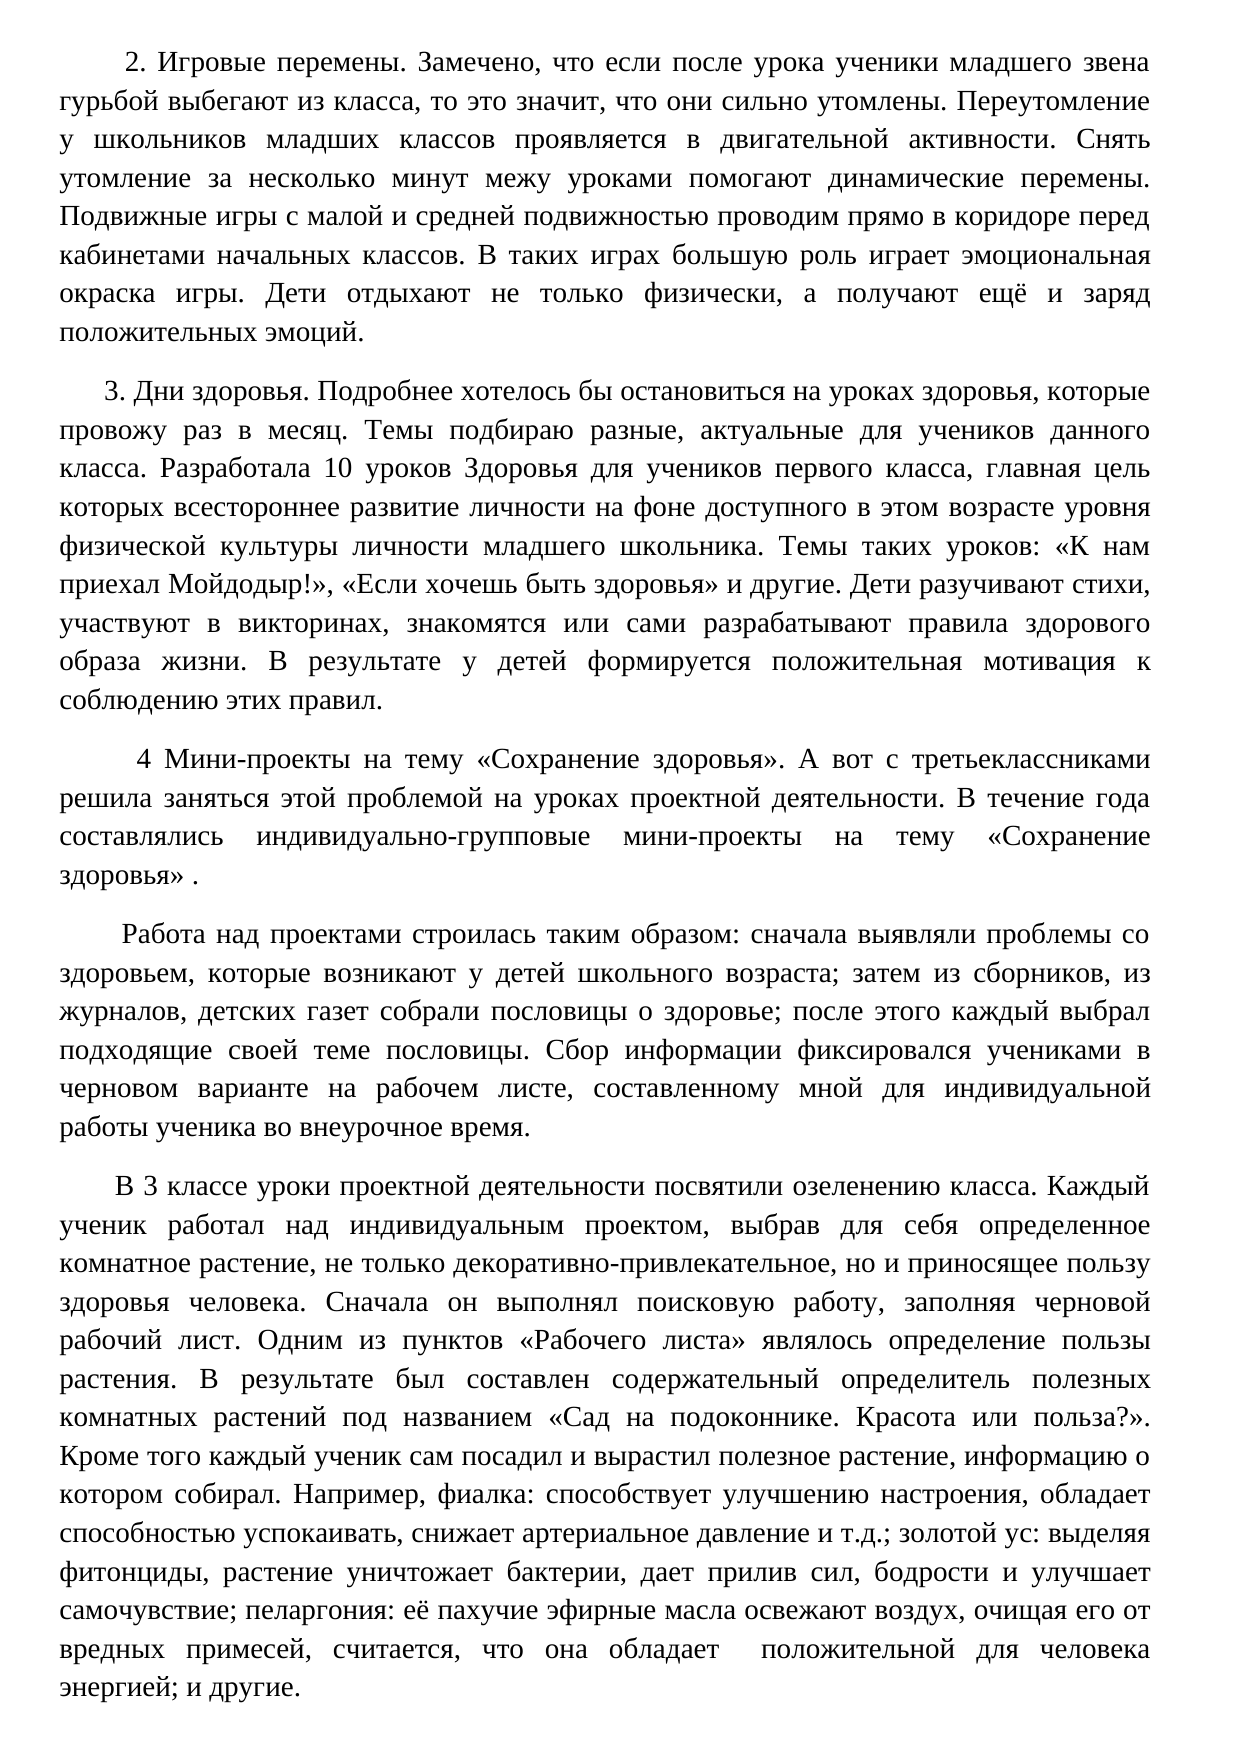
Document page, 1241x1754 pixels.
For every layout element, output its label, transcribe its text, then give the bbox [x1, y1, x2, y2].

text Работа над проектами строилась таким образом: сначала выявляли проблемы со здоровьем, которые возникают у детей школьного возраста; затем из сборников, из журналов, детских газет собрали пословицы о здоровье; после этого каждый выбрал подходящие своей теме пословицы. Сбор информации фиксировался учениками в черновом варианте на рабочем листе, составленному мной для индивидуальной работы ученика во внеурочное время. [59, 916, 1152, 1142]
text В 3 классе уроки проектной деятельности посвятили озеленению класса. Каждый ученик работал над индивидуальным проектом, выбрав для себя определенное комнатное растение, не только декоративно-привлекательное, но и приносящее пользу здоровья человека. Сначала он выполнял поисковую работу, заполняя черновой рабочий лист. Одним из пунктов «Рабочего листа» являлось определение пользы растения. В результате был составлен содержательный определитель полезных комнатных растений под названием «Сад на подоконнике. Красота или польза?». Кроме того каждый ученик сам посадил и вырастил полезное растение, информацию о котором собирал. Например, фиалка: способствует улучшению настроения, обладает способностью успокаивать, снижает артериальное давление и т.д.; золотой ус: выделяя фитонциды, растение уничтожает бактерии, дает прилив сил, бодрости и улучшает самочувствие; пеларгония: её пахучие эфирные масла освежают воздух, очищая его от вредных примесей, считается, что она обладает положительной для человека энергией; и другие. [59, 1168, 1152, 1703]
text 3. Дни здоровья. Подробнее хотелось бы остановиться на уроках здоровья, которые провожу раз в месяц. Темы подбираю разные, актуальные для учеников данного класса. Разработала 10 уроков Здоровья для учеников первого класса, главная цель которых всестороннее развитие личности на фоне доступного в этом возрасте уровня физической культуры личности младшего школьника. Темы таких уроков: «К нам приехал Мойдодыр!», «Если хочешь быть здоровья» и другие. Дети разучивают стихи, участвуют в викторинах, знакомятся или сами разрабатывают правила здорового образа жизни. В результате у детей формируется положительная мотивация к соблюдению этих правил. [59, 373, 1152, 715]
text 2. Игровые перемены. Замечено, что если после урока ученики младшего звена гурьбой выбегают из класса, то это значит, что они сильно утомлены. Переутомление у школьников младших классов проявляется в двигательной активности. Снять утомление за несколько минут межу уроками помогают динамические перемены. Подвижные игры с малой и средней подвижностью проводим прямо в коридоре перед кабинетами начальных классов. В таких играх большую роль играет эмоциональная окраска игры. Дети отдыхают не только физически, а получают ещё и заряд положительных эмоций. [59, 44, 1152, 348]
text 4 Мини-проекты на тему «Сохранение здоровья». А вот с третьеклассниками решила заняться этой проблемой на уроках проектной деятельности. В течение года составлялись индивидуально-групповые мини-проекты на тему «Сохранение здоровья» . [59, 741, 1152, 890]
